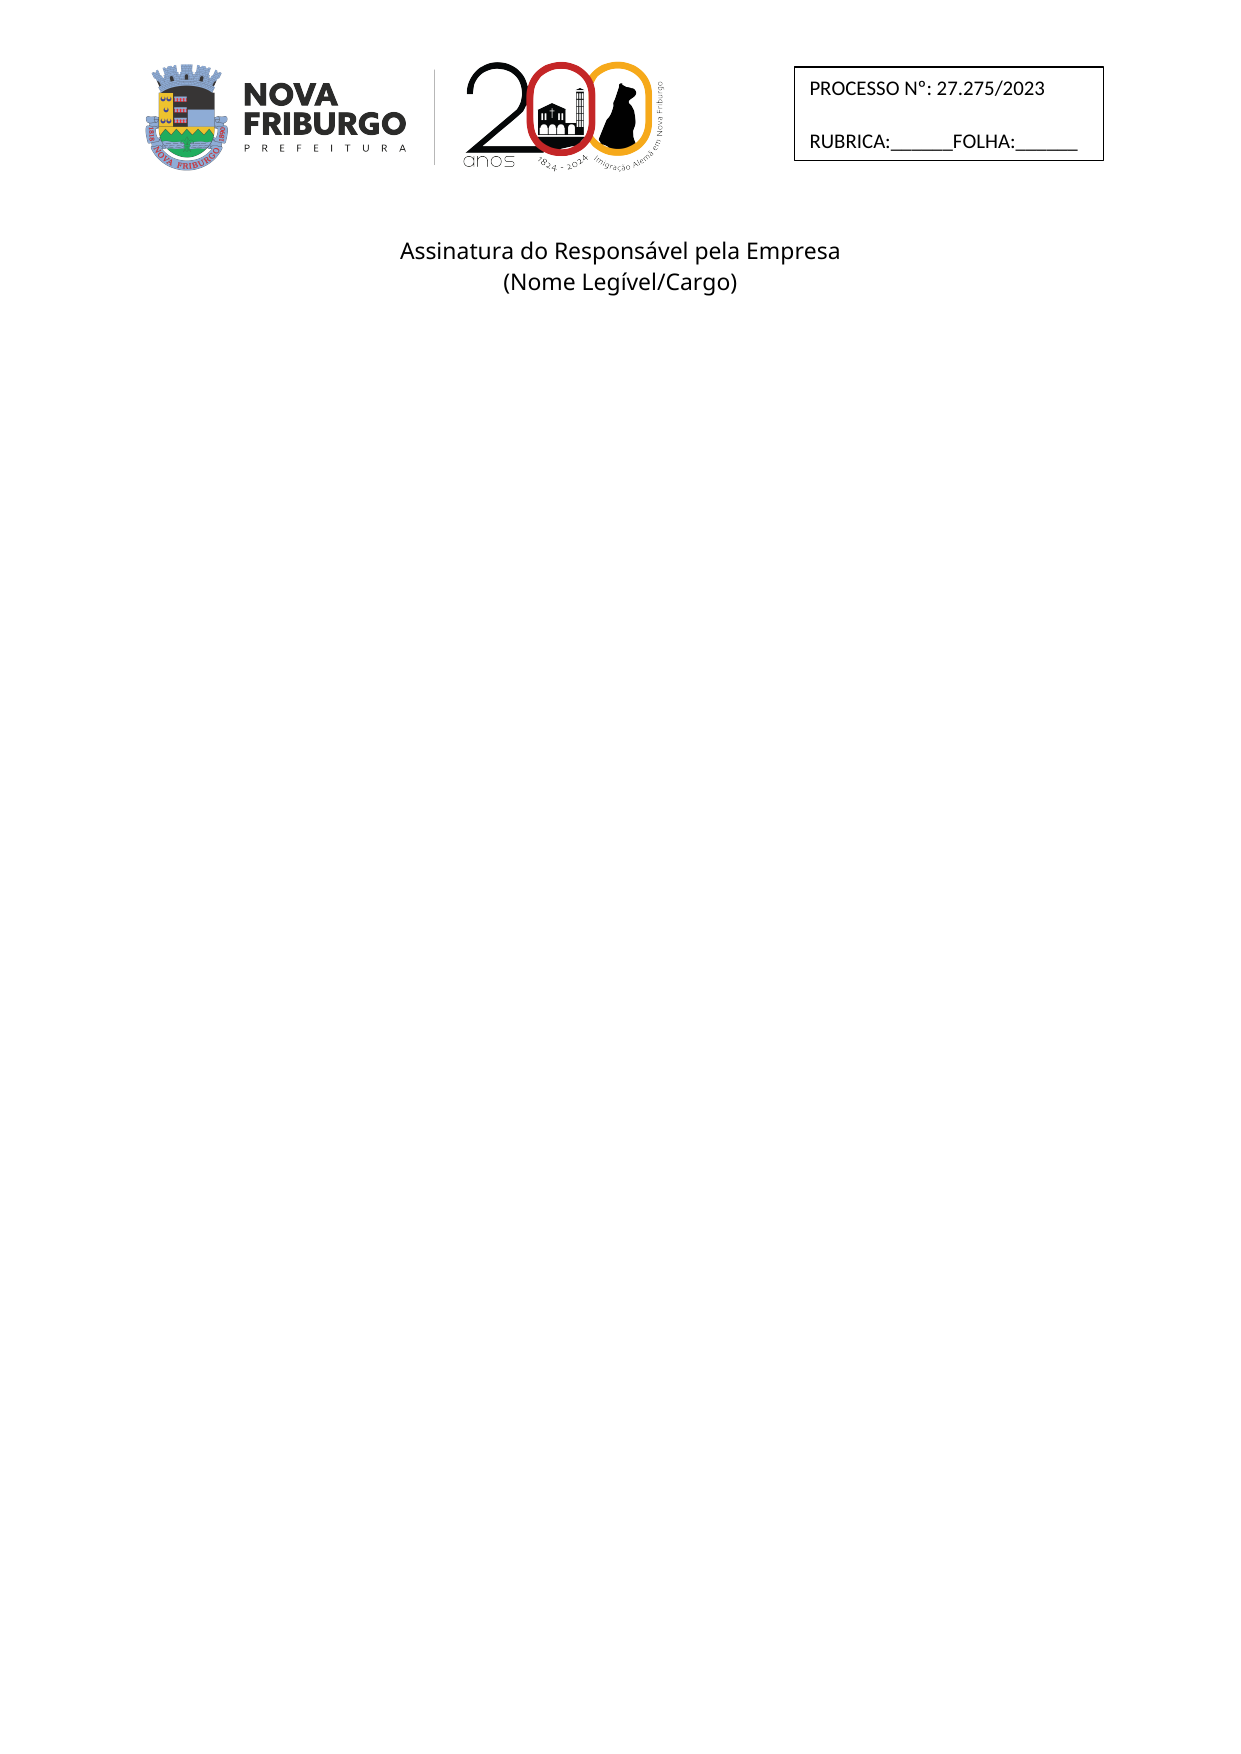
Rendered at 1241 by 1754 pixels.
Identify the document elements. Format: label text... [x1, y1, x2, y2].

picture [118, 29, 696, 200]
text (Nome Legível/Cargo) [148, 266, 1092, 298]
text Assinatura do Responsável pela Empresa [148, 235, 1092, 266]
